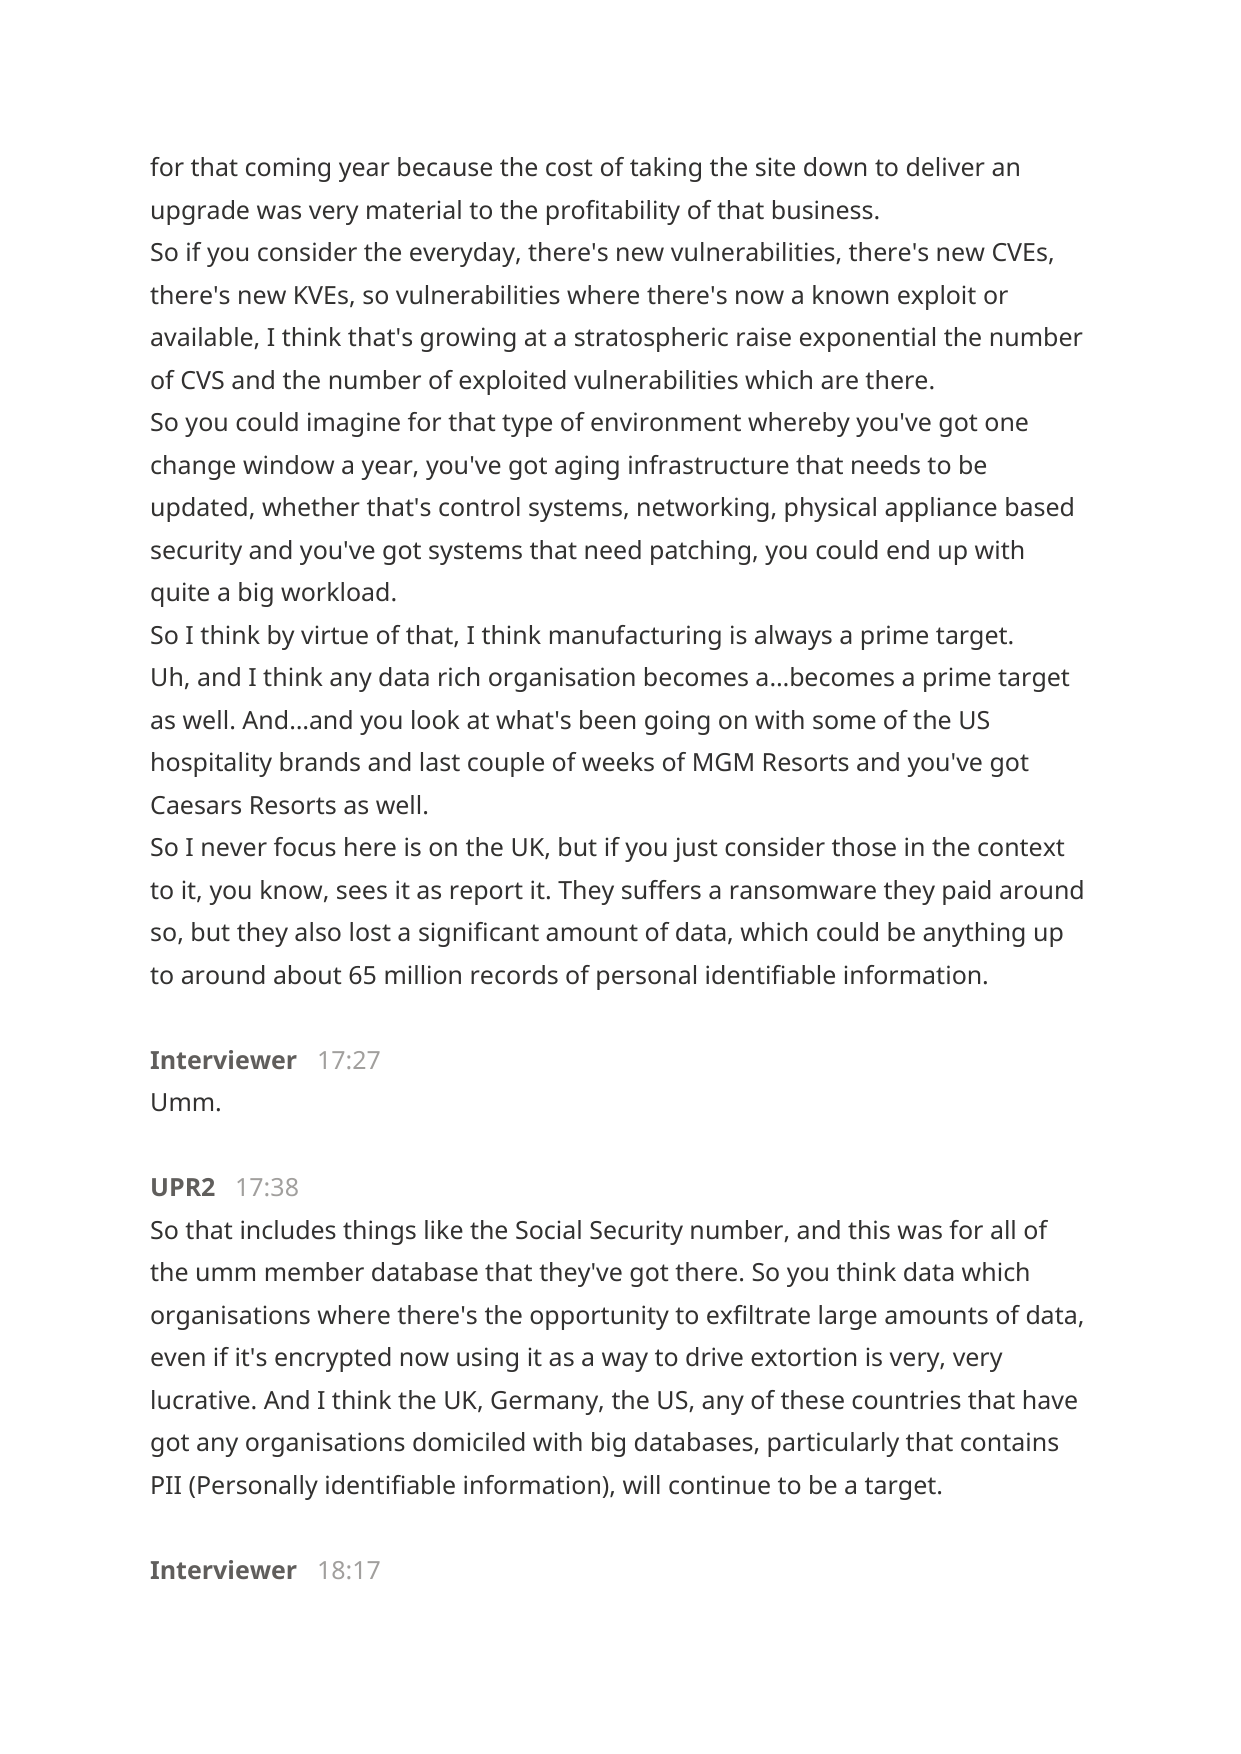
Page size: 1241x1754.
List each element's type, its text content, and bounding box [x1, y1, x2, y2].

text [150, 1510, 1090, 1587]
text Interviewer 17:27 Umm. [150, 1000, 1090, 1119]
text UPR2 17:38 So that includes things like the Social Security number, and this was for all of the umm member database that they've got there. So you think data which organisations where there's the opportunity to exfiltrate large amounts of data, even if it's encrypted now using it as a way to drive extortion is very, very lucrative. And I think the UK, Germany, the US, any of these countries that have got any organisations domiciled with big databases, particularly that contains PII (Personally identifiable information), will continue to be a target. [150, 1127, 1090, 1502]
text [150, 150, 1090, 992]
